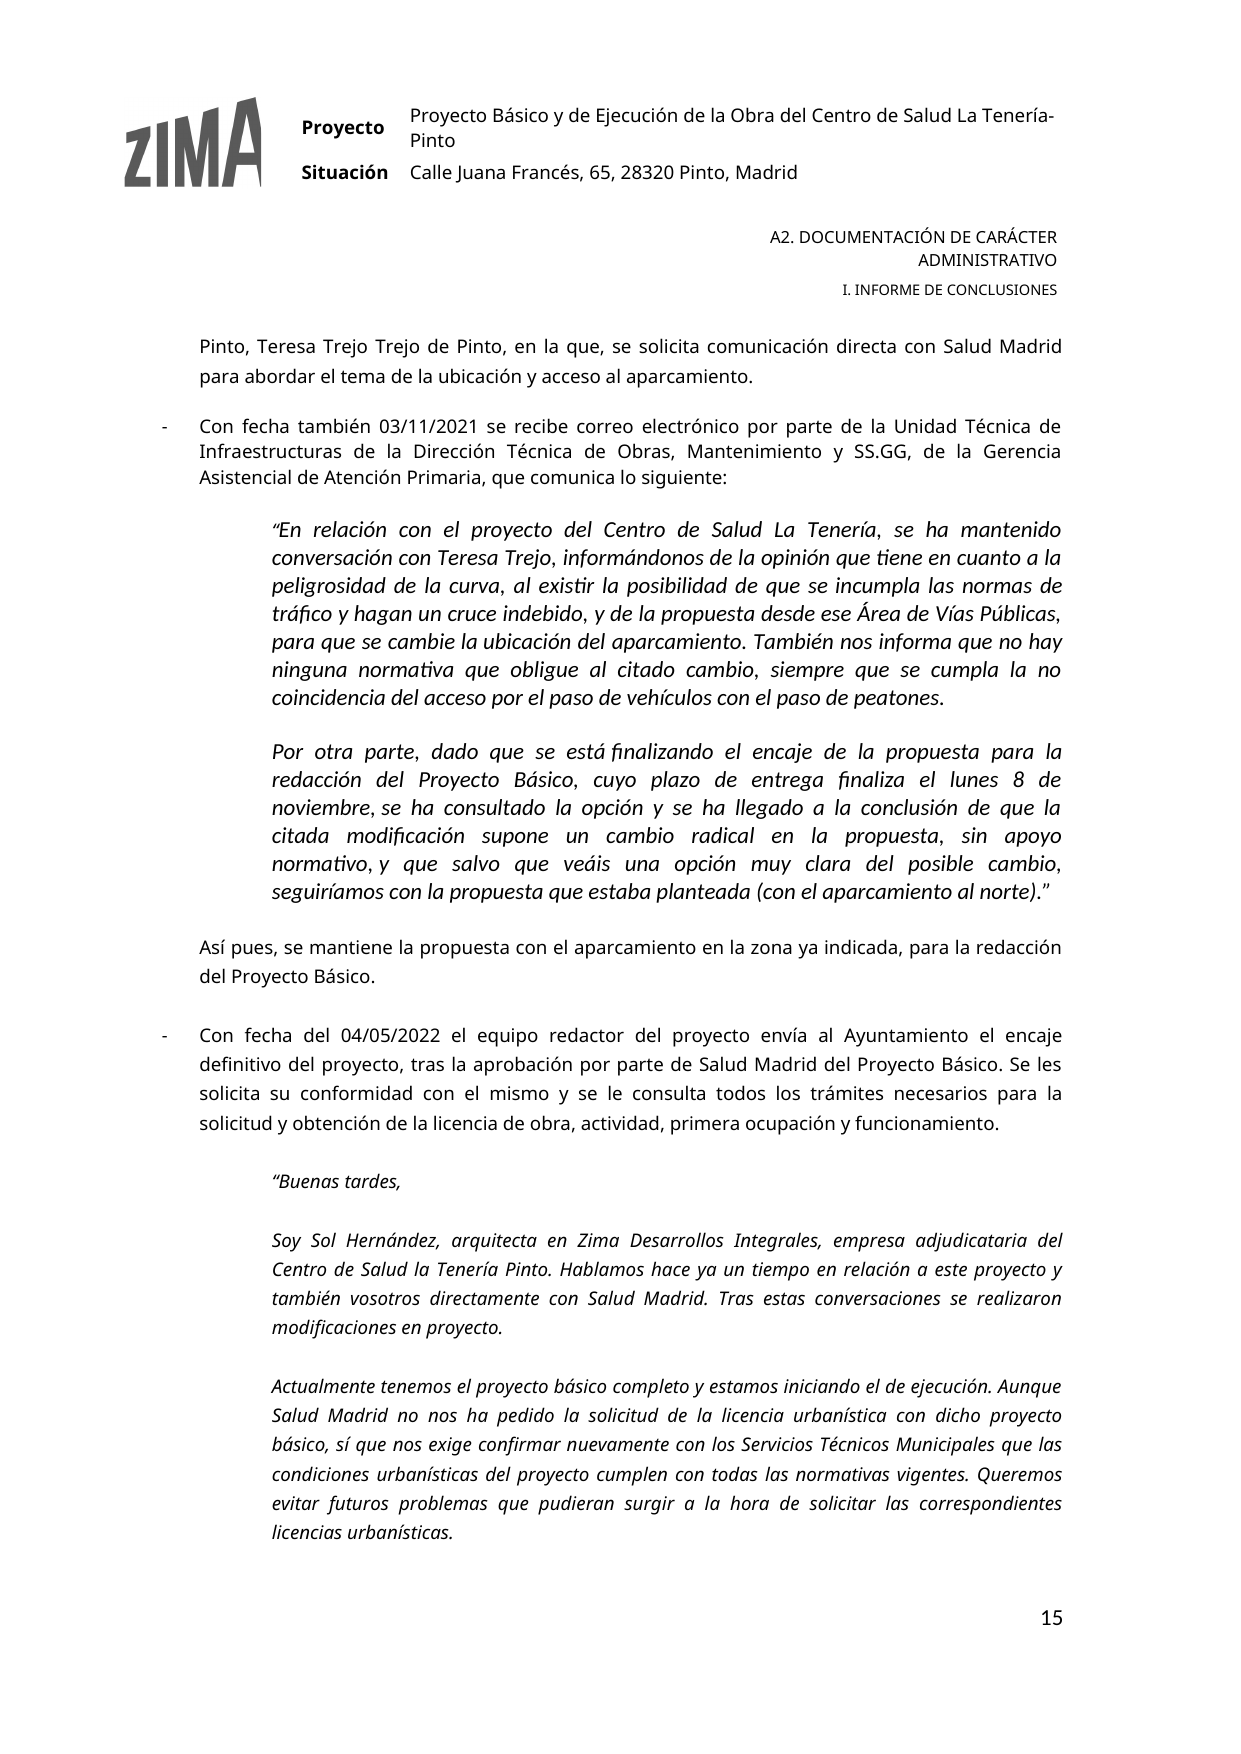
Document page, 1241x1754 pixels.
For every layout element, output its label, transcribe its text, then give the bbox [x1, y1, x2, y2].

list Actualmente tenemos el proyecto básico completo y estamos iniciando el de ejecución. Aunque Salud Madrid no nos ha pedido la solicitud de la licencia urbanística con dicho proyecto básico, sí que nos exige confirmar nuevamente con los Servicios Técnicos Municipales que las condiciones urbanísticas del proyecto cumplen con todas las normativas vigentes. Queremos evitar futuros problemas que pudieran surgir a la hora de solicitar las correspondientes licencias urbanísticas. [272, 1373, 1063, 1545]
picture [124, 97, 262, 189]
text Por otra parte, dado que se está finalizando el encaje de la propuesta para la redacción del Proyecto Básico, cuyo plazo de entrega finaliza el lunes 8 de noviembre, se ha consultado la opción y se ha llegado a la conclusión de que la citada modificación supone un cambio radical en la propuesta, sin apoyo normativo, y que salvo que veáis una opción muy clara del posible cambio, seguiríamos con la propuesta que estaba planteada (con el aparcamiento al norte).” [272, 737, 1063, 905]
list Soy Sol Hernández, arquitecta en Zima Desarrollos Integrales, empresa adjudicataria del Centro de Salud la Tenería Pinto. Hablamos hace ya un tiempo en relación a este proyecto y también vosotros directamente con Salud Madrid. Tras estas conversaciones se realizaron modificaciones en proyecto. [272, 1227, 1063, 1340]
text “En relación con el proyecto del Centro de Salud La Tenería, se ha mantenido conversación con Teresa Trejo, informándonos de la opinión que tiene en cuanto a la peligrosidad de la curva, al existir la posibilidad de que se incumpla las normas de tráfico y hagan un cruce indebido, y de la propuesta desde ese Área de Vías Públicas, para que se cambie la ubicación del aparcamiento. También nos informa que no hay ninguna normativa que obligue al citado cambio, siempre que se cumpla la no coincidencia del acceso por el paso de vehículos con el paso de peatones. [272, 515, 1063, 711]
list Con fecha también 03/11/2021 se recibe correo electrónico por parte de la Unidad Técnica de Infraestructuras de la Dirección Técnica de Obras, Mantenimiento y SS.GG, de la Gerencia Asistencial de Atención Primaria, que comunica lo siguiente: [162, 413, 1063, 490]
list Así pues, se mantiene la propuesta con el aparcamiento en la zona ya indicada, para la redacción del Proyecto Básico. [199, 934, 1063, 989]
list “Buenas tardes, [272, 1168, 1063, 1194]
list Con fecha del 04/05/2022 el equipo redactor del proyecto envía al Ayuntamiento el encaje definitivo del proyecto, tras la aprobación por parte de Salud Madrid del Proyecto Básico. Se les solicita su conformidad con el mismo y se le consulta todos los trámites necesarios para la solicitud y obtención de la licencia de obra, actividad, primera ocupación y funcionamiento. [162, 1022, 1063, 1135]
